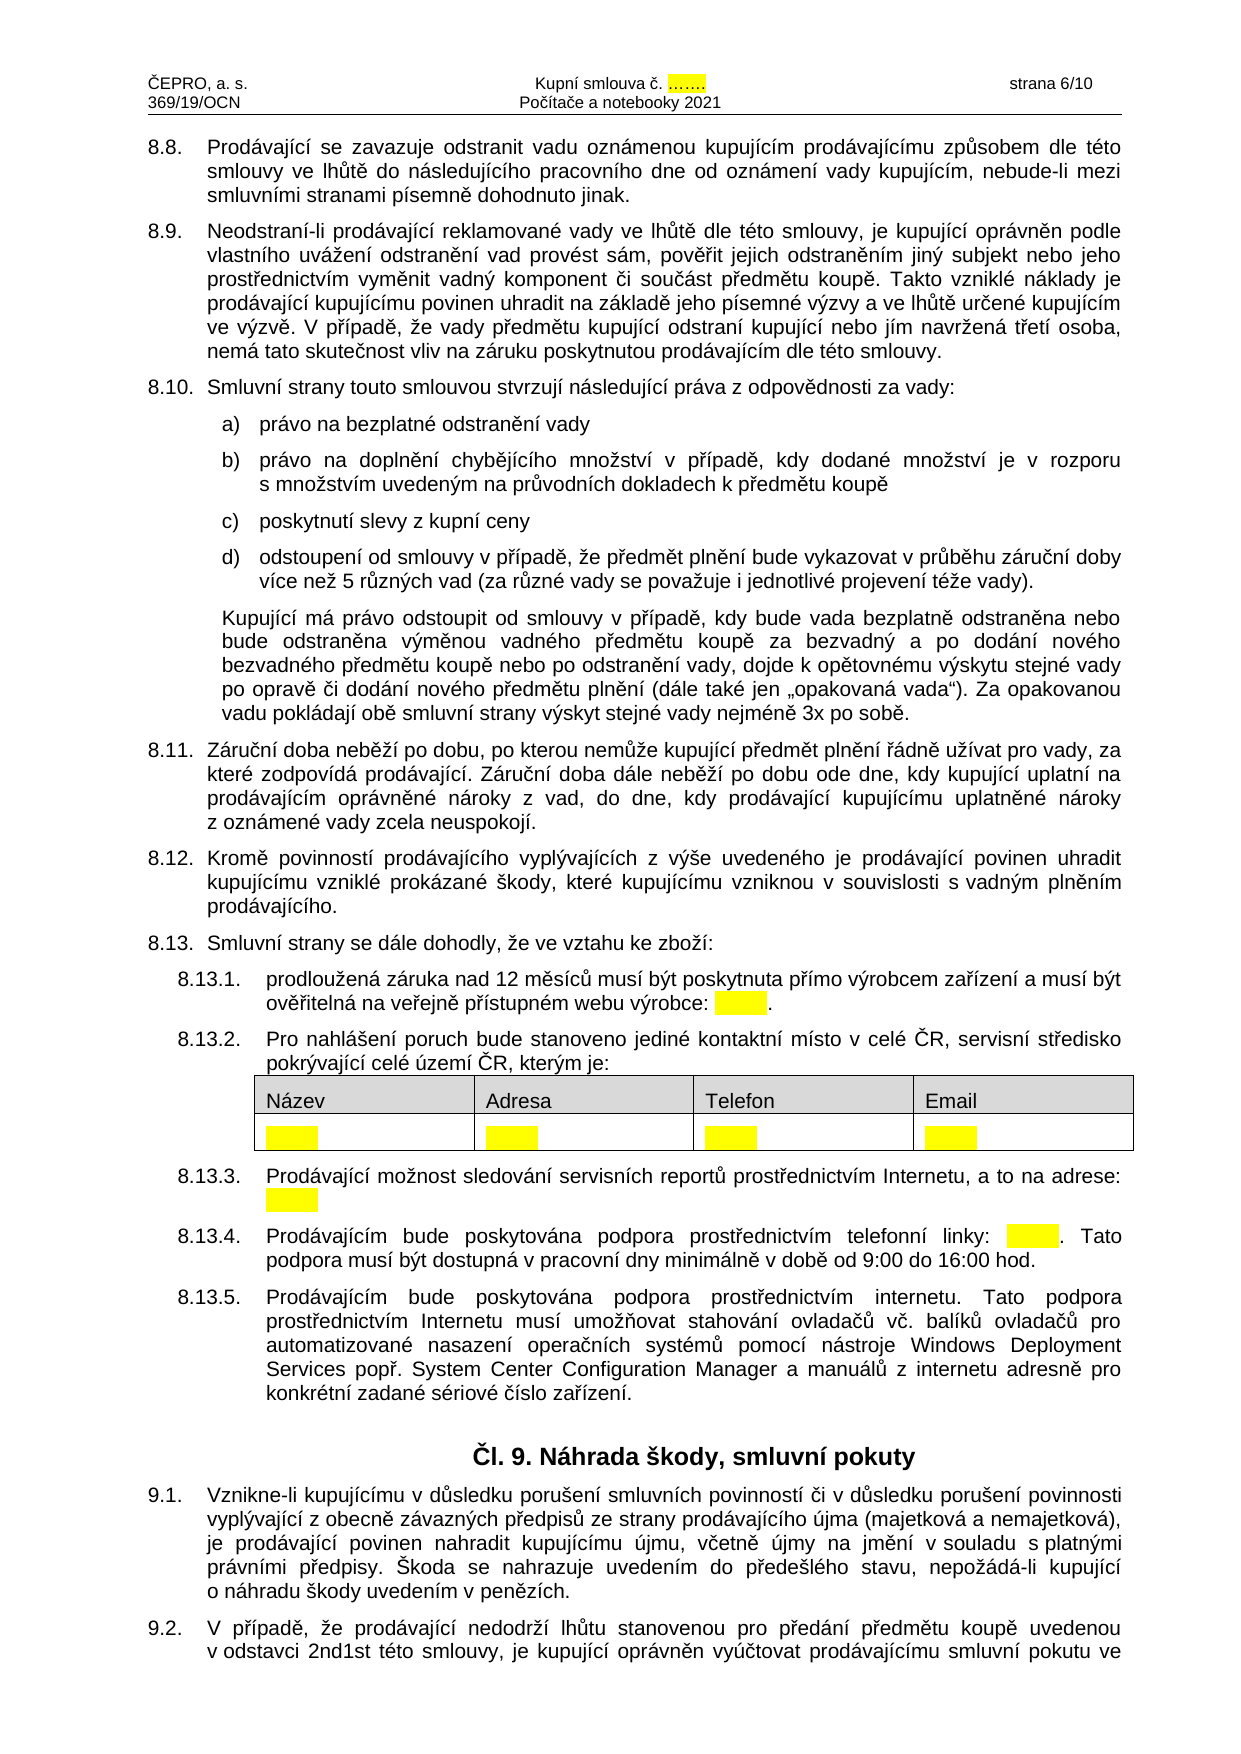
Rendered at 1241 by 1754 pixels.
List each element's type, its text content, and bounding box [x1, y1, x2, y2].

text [148, 1615, 1122, 1663]
text Náhrada škody, smluvní pokuty [266, 1442, 1122, 1471]
list Kupující má právo odstoupit od smlouvy v případě, kdy bude vada bezplatně odstraněna nebo bude odstraněna výměnou vadného předmětu koupě za bezvadný a po dodání nového bezvadného předmětu koupě nebo po odstranění vady, dojde k opětovnému výskytu stejné vady po opravě či dodání nového předmětu plnění (dále také jen „opakovaná vada“). Za opakovanou vadu pokládají obě smluvní strany výskyt stejné vady nejméně 3x po sobě. [222, 605, 1122, 725]
table_cell [694, 1114, 913, 1150]
text Vznikne-li kupujícímu v důsledku porušení smluvních povinností či v důsledku porušení povinnosti vyplývající z obecně závazných předpisů ze strany prodávajícího újma (majetková a nemajetková), je prodávající povinen nahradit kupujícímu újmu, včetně újmy na jmění v souladu s platnými právními předpisy. Škoda se nahrazuje uvedením do předešlého stavu, nepožádá-li kupující o náhradu škody uvedením v penězích. [148, 1483, 1122, 1603]
text prodloužená záruka nad 12 měsíců musí být poskytnuta přímo výrobcem zařízení a musí být ověřitelná na veřejně přístupném webu výrobce: . [177, 967, 1122, 1015]
text odstoupení od smlouvy v případě, že předmět plnění bude vykazovat v průběhu záruční doby více než 5 různých vad (za různé vady se považuje i jednotlivé projevení téže vady). [222, 545, 1122, 593]
text Pro nahlášení poruch bude stanoveno jediné kontaktní místo v celé ČR, servisní středisko pokrývající celé území ČR, kterým je: [177, 1027, 1122, 1075]
text Prodávající možnost sledování servisních reportů prostřednictvím Internetu, a to na adrese: [177, 1164, 1122, 1212]
table_header Adresa [475, 1076, 693, 1113]
text poskytnutí slevy z kupní ceny [222, 508, 1122, 532]
text Prodávající se zavazuje odstranit vadu oznámenou kupujícím prodávajícímu způsobem dle této smlouvy ve lhůtě do následujícího pracovního dne od oznámení vady kupujícím, nebude-li mezi smluvními stranami písemně dohodnuto jinak. [148, 134, 1122, 206]
text Kromě povinností prodávajícího vyplývajících z výše uvedeného je prodávající povinen uhradit kupujícímu vzniklé prokázané škody, které kupujícímu vzniknou v souvislosti s vadným plněním prodávajícího. [148, 846, 1122, 918]
table_cell [914, 1114, 1133, 1150]
text Smluvní strany touto smlouvou stvrzují následující práva z odpovědnosti za vady: [148, 375, 1122, 399]
table_header Název [255, 1076, 474, 1113]
table_header Email [914, 1076, 1133, 1113]
text Prodávajícím bude poskytována podpora prostřednictvím telefonní linky: . Tato podpora musí být dostupná v pracovní dny minimálně v době od 9:00 do 16:00 hod. [177, 1224, 1122, 1272]
table_cell [475, 1114, 693, 1150]
list právo na bezplatné odstranění vady [222, 412, 1122, 436]
table_header Telefon [694, 1076, 913, 1113]
text Neodstraní-li prodávající reklamované vady ve lhůtě dle této smlouvy, je kupující oprávněn podle vlastního uvážení odstranění vad provést sám, pověřit jejich odstraněním jiný subjekt nebo jeho prostřednictvím vyměnit vadný komponent či součást předmětu koupě. Takto vzniklé náklady je prodávající kupujícímu povinen uhradit na základě jeho písemné výzvy a ve lhůtě určené kupujícím ve výzvě. V případě, že vady předmětu kupující odstraní kupující nebo jím navržená třetí osoba, nemá tato skutečnost vliv na záruku poskytnutou prodávajícím dle této smlouvy. [148, 219, 1122, 363]
text právo na doplnění chybějícího množství v případě, kdy dodané množství je v rozporu s množstvím uvedeným na průvodních dokladech k předmětu koupě [222, 448, 1122, 496]
table_cell [255, 1114, 474, 1150]
text Záruční doba neběží po dobu, po kterou nemůže kupující předmět plnění řádně užívat pro vady, za které zodpovídá prodávající. Záruční doba dále neběží po dobu ode dne, kdy kupující uplatní na prodávajícím oprávněné nároky z vad, do dne, kdy prodávající kupujícímu uplatněné nároky z oznámené vady zcela neuspokojí. [148, 738, 1122, 833]
text Smluvní strany se dále dohodly, že ve vztahu ke zboží: [148, 930, 1122, 954]
text Prodávajícím bude poskytována podpora prostřednictvím internetu. Tato podpora prostřednictvím Internetu musí umožňovat stahování ovladačů vč. balíků ovladačů pro automatizované nasazení operačních systémů pomocí nástroje Windows Deployment Services popř. System Center Configuration Manager a manuálů z internetu adresně pro konkrétní zadané sériové číslo zařízení. [177, 1284, 1122, 1404]
